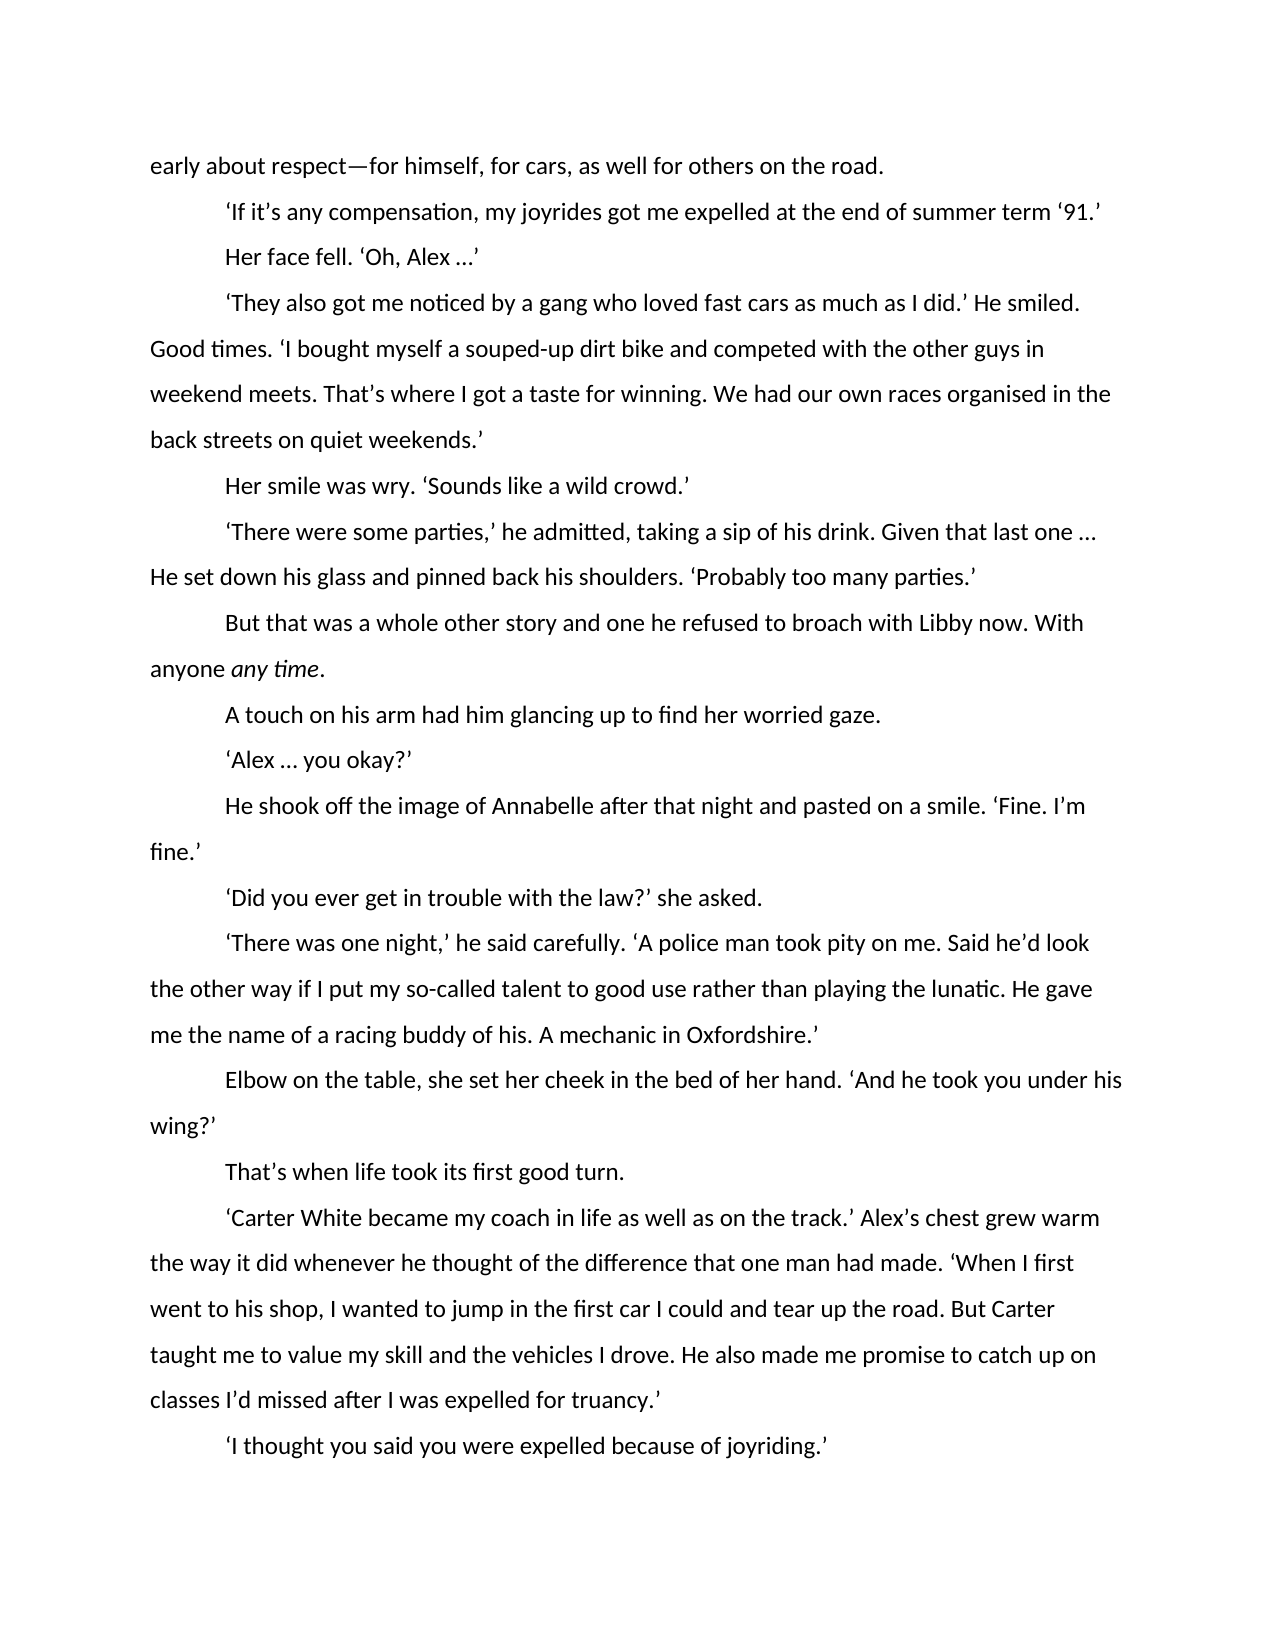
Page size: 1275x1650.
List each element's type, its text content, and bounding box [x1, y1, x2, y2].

text ‘Carter White became my coach in life as well as on the track.’ Alex’s chest grew warm the way it did whenever he thought of the difference that one man had made. ‘When I first went to his shop, I wanted to jump in the first car I could and tear up the road. But Carter taught me to value my skill and the vehicles I drove. He also made me promise to catch up on classes I’d missed after I was expelled for truancy.’ [150, 1202, 1125, 1415]
text ‘If it’s any compensation, my joyrides got me expelled at the end of summer term ‘91.’ [150, 196, 1125, 226]
text ‘There were some parties,’ he admitted, taking a sip of his drink. Given that last one … He set down his glass and pinned back his shoulders. ‘Probably too many parties.’ [150, 516, 1125, 592]
text ‘I thought you said you were expelled because of joyriding.’ [150, 1430, 1125, 1461]
text ‘They also got me noticed by a gang who loved fast cars as much as I did.’ He smiled. Good times. ‘I bought myself a souped-up dirt bike and competed with the other guys in weekend meets. That’s where I got a taste for winning. We had our own races organised in the back streets on quiet weekends.’ [150, 287, 1125, 455]
text But that was a whole other story and one he refused to broach with Libby now. With anyone any time. [150, 607, 1125, 683]
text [150, 150, 1125, 181]
text That’s when life took its first good turn. [150, 1156, 1125, 1187]
text ‘Alex … you okay?’ [150, 744, 1125, 775]
text ‘Did you ever get in trouble with the law?’ she asked. [150, 882, 1125, 912]
text Her smile was wry. ‘Sounds like a wild crowd.’ [150, 470, 1125, 501]
text Her face fell. ‘Oh, Alex …’ [150, 241, 1125, 272]
text A touch on his arm had him glancing up to find her worried gaze. [150, 699, 1125, 729]
text He shook off the image of Annabelle after that night and pasted on a smile. ‘Fine. I’m fine.’ [150, 790, 1125, 866]
text ‘There was one night,’ he said carefully. ‘A police man took pity on me. Said he’d look the other way if I put my so-called talent to good use rather than playing the lunatic. He gave me the name of a racing buddy of his. A mechanic in Oxfordshire.’ [150, 927, 1125, 1049]
text Elbow on the table, she set her cheek in the bed of her hand. ‘And he took you under his wing?’ [150, 1064, 1125, 1141]
